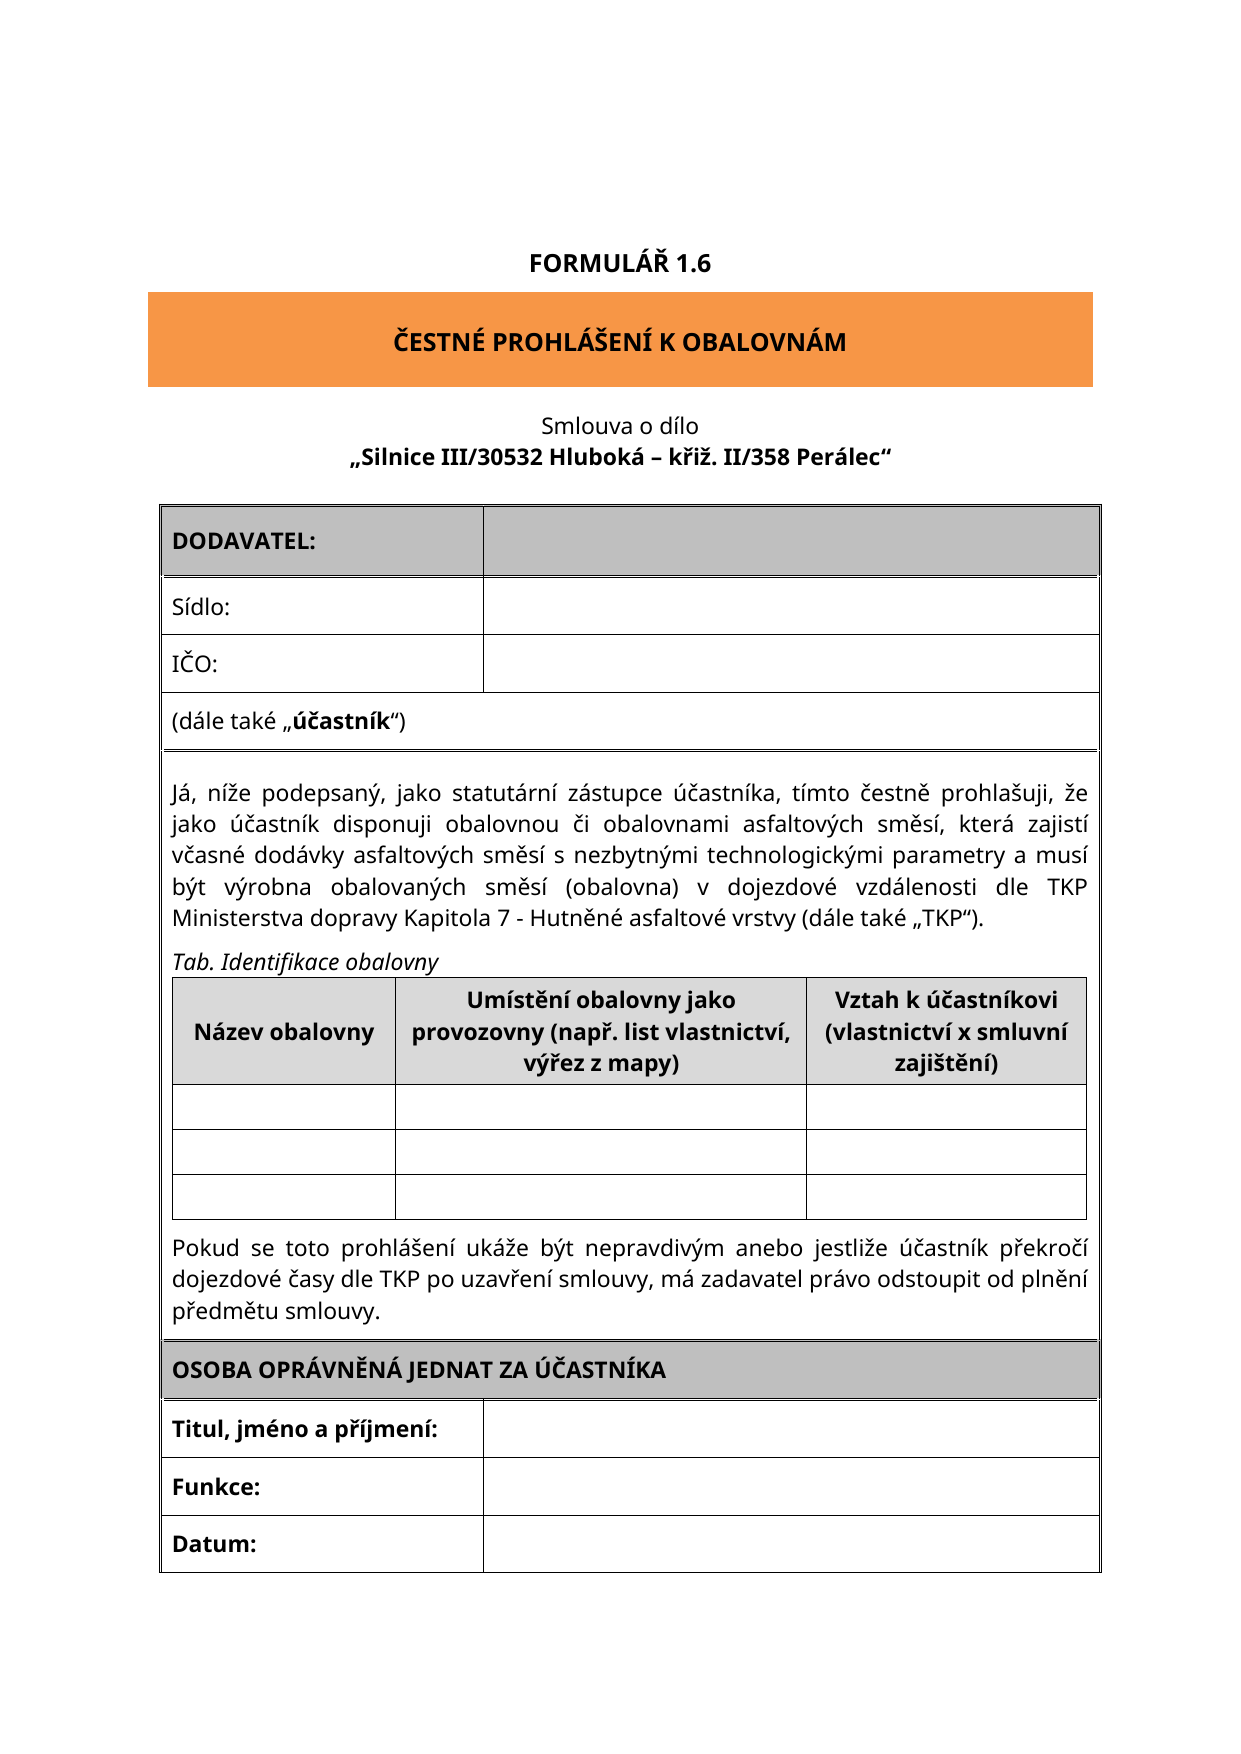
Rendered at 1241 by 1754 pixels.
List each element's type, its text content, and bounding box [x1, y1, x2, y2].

table_cell IČO: [162, 635, 483, 692]
text FORMULÁŘ 1.6 [148, 245, 1093, 279]
table_header [484, 507, 1099, 575]
table_cell Já, níže podepsaný, jako statutární zástupce účastníka, tímto čestně prohlašuji, že jako účastník disponuji obalovnou či obalovnami asfaltových směsí, která zajistí včasné dodávky asfaltových směsí s nezbytnými technologickými parametry a musí být výrobna obalovaných směsí (obalovna) v dojezdové vzdálenosti dle TKP Ministerstva dopravy Kapitola 7 - Hutněné asfaltové vrstvy (dále také „TKP“). Tab. Identifikace obalovny Pokud se toto prohlášení ukáže být nepravdivým anebo jestliže účastník překročí dojezdové časy dle TKP po uzavření smlouvy, má zadavatel právo odstoupit od plnění předmětu smlouvy. [160, 749, 1101, 1338]
table_cell Titul, jméno a příjmení: [160, 1398, 483, 1457]
text „Silnice III/30532 Hluboká – křiž. II/358 Perálec“ [148, 441, 1093, 472]
table_cell [484, 635, 1099, 692]
table_cell (dále také „účastník“) [162, 693, 1099, 749]
table_cell [484, 1458, 1099, 1514]
table_cell [484, 1398, 1101, 1457]
table_cell osoba oprávněná jednat za účastníka [162, 1339, 1099, 1398]
table_cell Funkce: [162, 1458, 483, 1514]
table_cell Sídlo: [160, 575, 483, 634]
text Smlouva o dílo [148, 410, 1093, 441]
table_header DODAVATEL: [162, 507, 483, 575]
text čestné Prohlášení k obalovnám [148, 324, 1093, 359]
table_cell Datum: [162, 1516, 483, 1572]
table_cell [484, 575, 1101, 634]
table_cell [484, 1516, 1099, 1572]
